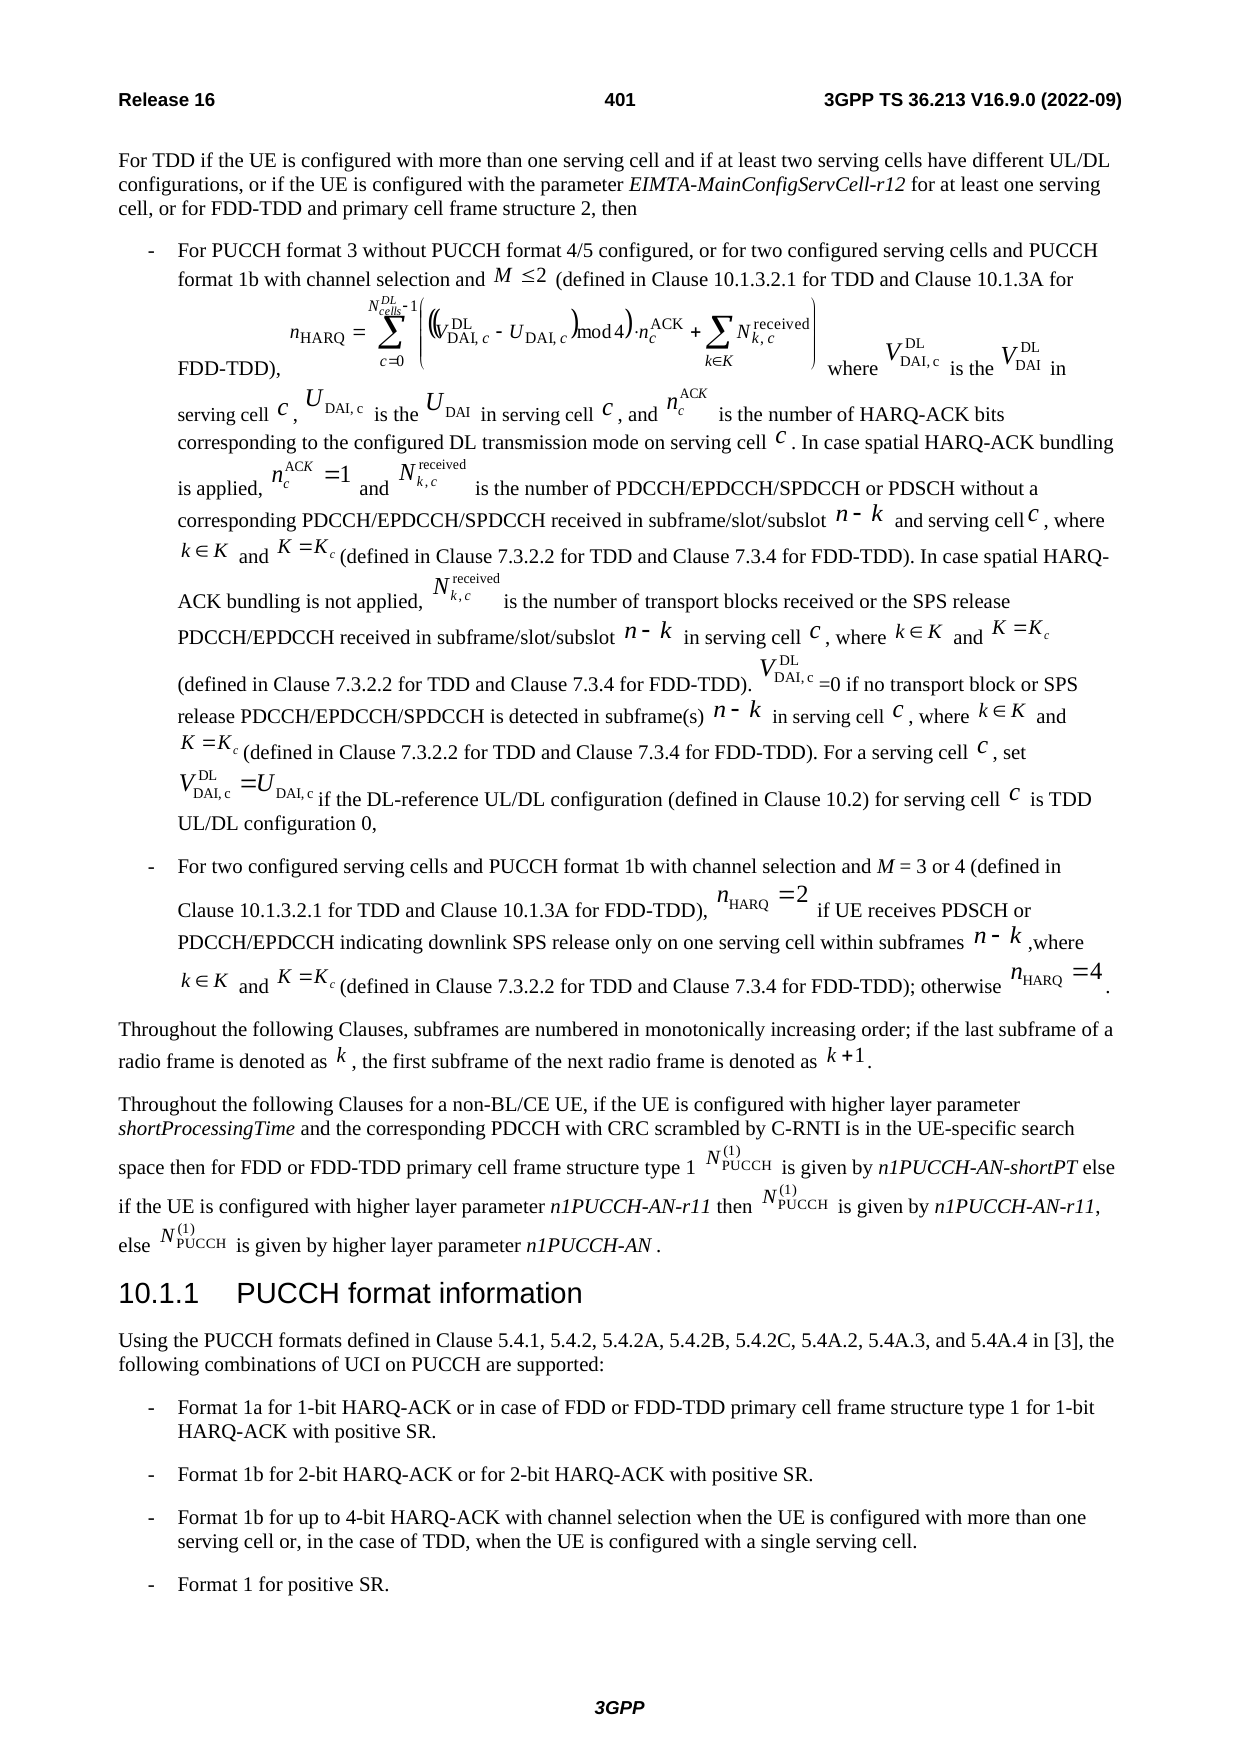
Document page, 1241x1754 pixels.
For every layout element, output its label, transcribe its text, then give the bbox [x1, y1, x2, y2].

text - For two configured serving cells and PUCCH format 1b with channel selection and M = 3 or 4 (defined in Clause 10.1.3.2.1 for TDD and Clause 10.1.3A for FDD-TDD), if UE receives PDSCH or PDCCH/EPDCCH indicating downlink SPS release only on one serving cell within subframes ,where and (defined in Clause 7.3.2.2 for TDD and Clause 7.3.4 for FDD-TDD); otherwise . [148, 854, 1122, 998]
text Using the PUCCH formats defined in Clause 5.4.1, 5.4.2, 5.4.2A, 5.4.2B, 5.4.2C, 5.4A.2, 5.4A.3, and 5.4A.4 in [3], the following combinations of UCI on PUCCH are supported: [118, 1328, 1122, 1376]
text Throughout the following Clauses for a non-BL/CE UE, if the UE is configured with higher layer parameter shortProcessingTime and the corresponding PDCCH with CRC scrambled by C-RNTI is in the UE-specific search space then for FDD or FDD-TDD primary cell frame structure type 1 is given by n1PUCCH-AN-shortPT else if the UE is configured with higher layer parameter n1PUCCH-AN-r11 then is given by n1PUCCH-AN-r11, else is given by higher layer parameter n1PUCCH-AN . [118, 1092, 1122, 1257]
text - Format 1 for positive SR. [148, 1572, 1122, 1596]
text - For PUCCH format 3 without PUCCH format 4/5 configured, or for two configured serving cells and PUCCH format 1b with channel selection and (defined in Clause 10.1.3.2.1 for TDD and Clause 10.1.3A for FDD-TDD), where is the in serving cell , is the in serving cell , and is the number of HARQ-ACK bits corresponding to the configured DL transmission mode on serving cell . In case spatial HARQ-ACK bundling is applied, and is the number of PDCCH/EPDCCH/SPDCCH or PDSCH without a corresponding PDCCH/EPDCCH/SPDCCH received in subframe/slot/subslot and serving cell, where and (defined in Clause 7.3.2.2 for TDD and Clause 7.3.4 for FDD-TDD). In case spatial HARQ-ACK bundling is not applied, is the number of transport blocks received or the SPS release PDCCH/EPDCCH received in subframe/slot/subslot in serving cell , where and (defined in Clause 7.3.2.2 for TDD and Clause 7.3.4 for FDD-TDD). =0 if no transport block or SPS release PDCCH/EPDCCH/SPDCCH is detected in subframe(s) in serving cell , where and (defined in Clause 7.3.2.2 for TDD and Clause 7.3.4 for FDD-TDD). For a serving cell , set if the DL-reference UL/DL configuration (defined in Clause 10.2) for serving cell is TDD UL/DL configuration 0, [148, 238, 1122, 835]
text For TDD if the UE is configured with more than one serving cell and if at least two serving cells have different UL/DL configurations, or if the UE is configured with the parameter EIMTA-MainConfigServCell-r12 for at least one serving cell, or for FDD-TDD and primary cell frame structure 2, then [118, 147, 1122, 220]
text - Format 1a for 1-bit HARQ-ACK or in case of FDD or FDD-TDD primary cell frame structure type 1 for 1-bit HARQ-ACK with positive SR. [148, 1395, 1122, 1443]
subtitle 10.1.1 PUCCH format information [118, 1276, 1122, 1309]
text - Format 1b for up to 4-bit HARQ-ACK with channel selection when the UE is configured with more than one serving cell or, in the case of TDD, when the UE is configured with a single serving cell. [148, 1505, 1122, 1553]
text - Format 1b for 2-bit HARQ-ACK or for 2-bit HARQ-ACK with positive SR. [148, 1462, 1122, 1486]
text Throughout the following Clauses, subframes are numbered in monotonically increasing order; if the last subframe of a radio frame is denoted as , the first subframe of the next radio frame is denoted as . [118, 1017, 1122, 1073]
